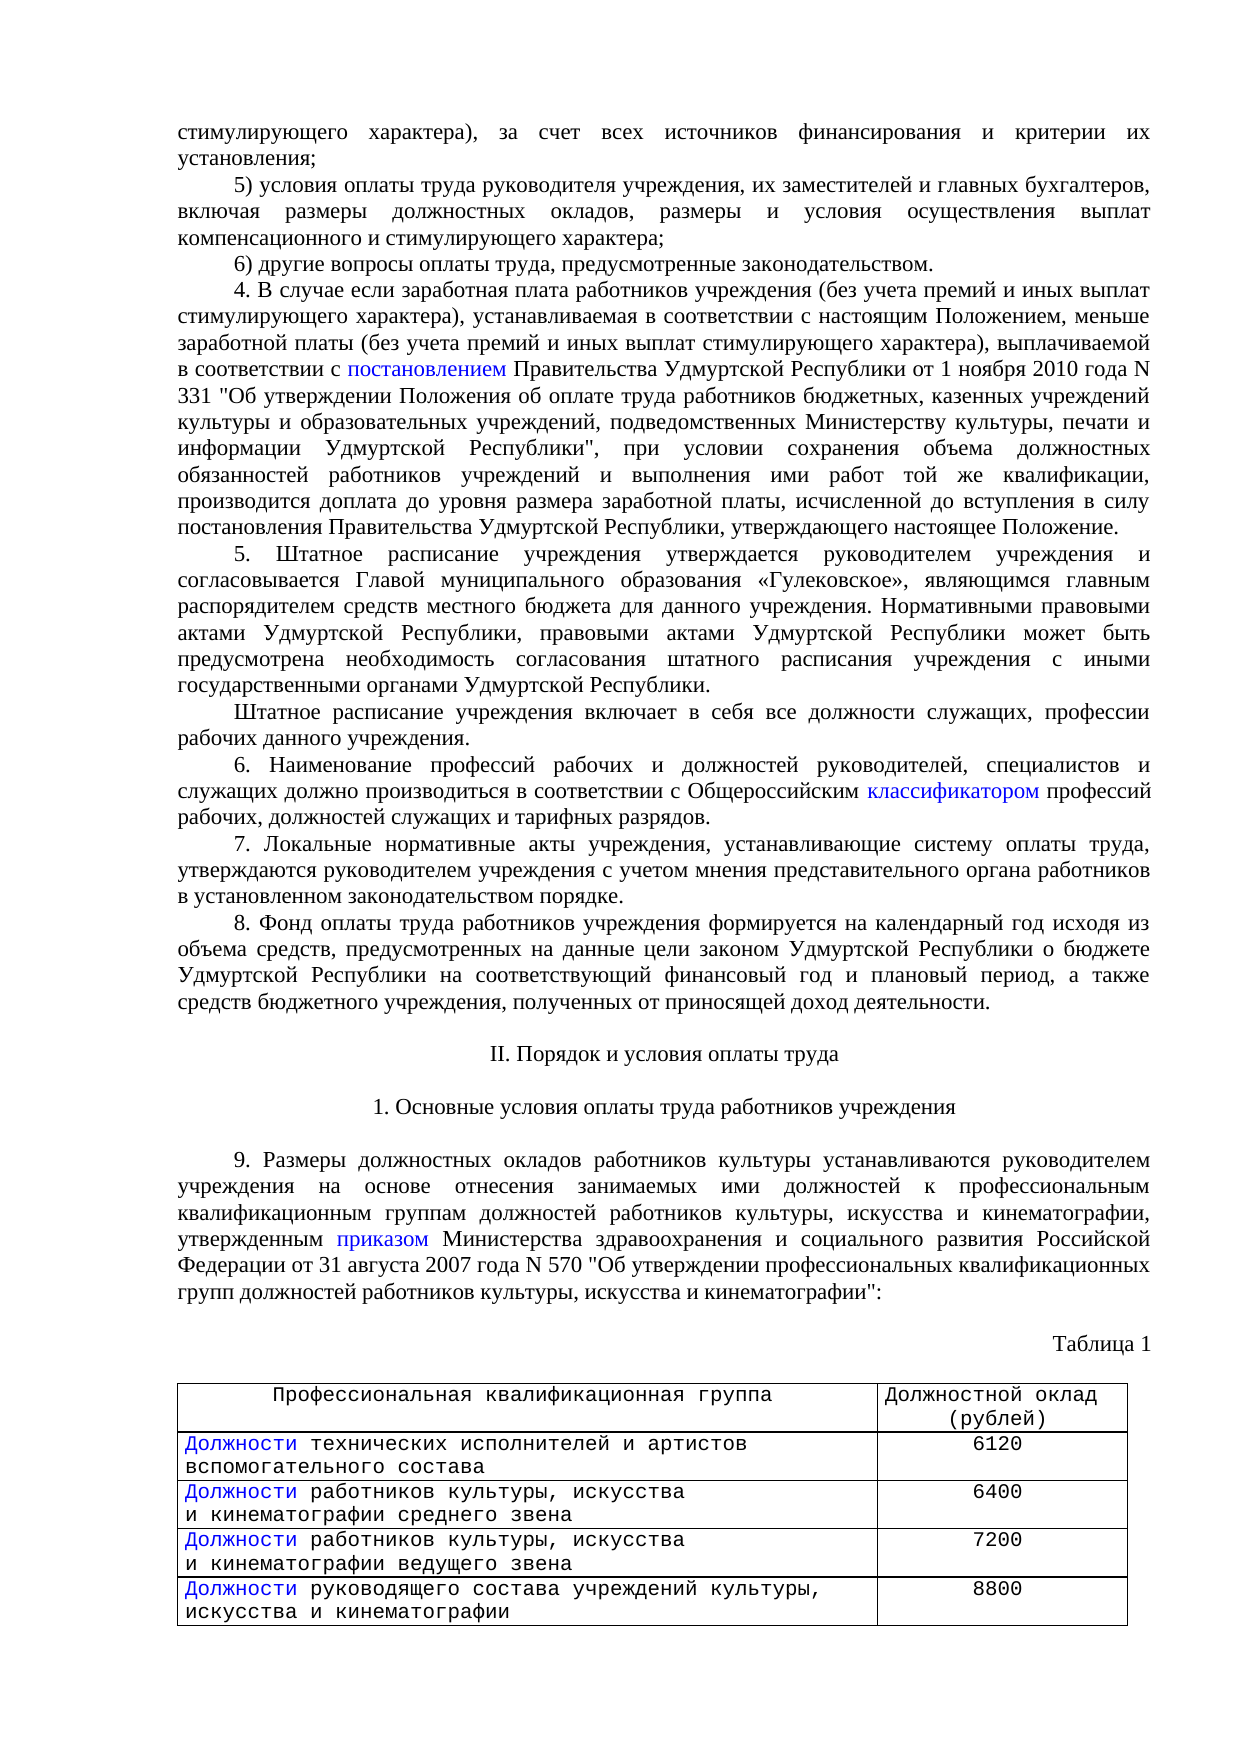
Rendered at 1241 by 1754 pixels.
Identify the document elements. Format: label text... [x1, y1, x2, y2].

text 9. Размеры должностных окладов работников культуры устанавливаются руководителем учреждения на основе отнесения занимаемых ими должностей к профессиональным квалификационным группам должностей работников культуры, искусства и кинематографии, утвержденным приказом Министерства здравоохранения и социального развития Российской Федерации от 31 августа 2007 года N 570 "Об утверждении профессиональных квалификационных групп должностей работников культуры, искусства и кинематографии": [177, 1146, 1152, 1304]
text II. Порядок и условия оплаты труда [177, 1041, 1152, 1067]
table_cell Должности работников культуры, искусства и кинематографии ведущего звена [178, 1529, 877, 1576]
text 5. Штатное расписание учреждения утверждается руководителем учреждения и согласовывается Главой муниципального образования «Гулековское», являющимся главным распорядителем средств местного бюджета для данного учреждения. Нормативными правовыми актами Удмуртской Республики, правовыми актами Удмуртской Республики может быть предусмотрена необходимость согласования штатного расписания учреждения с иными государственными органами Удмуртской Республики. [177, 540, 1152, 698]
table_cell 7200 [878, 1529, 1127, 1576]
text Таблица 1 [177, 1330, 1152, 1357]
table_cell Должности технических исполнителей и артистов вспомогательного состава [178, 1433, 877, 1480]
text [177, 118, 1152, 171]
table_cell Должности работников культуры, искусства и кинематографии среднего звена [178, 1481, 877, 1528]
text 1. Основные условия оплаты труда работников учреждения [177, 1093, 1152, 1119]
table_cell 8800 [878, 1578, 1127, 1625]
text 6) другие вопросы оплаты труда, предусмотренные законодательством. [177, 250, 1152, 276]
table_cell 6400 [878, 1481, 1127, 1528]
table_header Профессиональная квалификационная группа [178, 1384, 877, 1431]
text 4. В случае если заработная плата работников учреждения (без учета премий и иных выплат стимулирующего характера), устанавливаемая в соответствии с настоящим Положением, меньше заработной платы (без учета премий и иных выплат стимулирующего характера), выплачиваемой в соответствии с постановлением Правительства Удмуртской Республики от 1 ноября 2010 года N 331 "Об утверждении Положения об оплате труда работников бюджетных, казенных учреждений культуры и образовательных учреждений, подведомственных Министерству культуры, печати и информации Удмуртской Республики", при условии сохранения объема должностных обязанностей работников учреждений и выполнения ими работ той же квалификации, производится доплата до уровня размера заработной платы, исчисленной до вступления в силу постановления Правительства Удмуртской Республики, утверждающего настоящее Положение. [177, 276, 1152, 540]
text Штатное расписание учреждения включает в себя все должности служащих, профессии рабочих данного учреждения. [177, 698, 1152, 751]
text 6. Наименование профессий рабочих и должностей руководителей, специалистов и служащих должно производиться в соответствии с Общероссийским классификатором профессий рабочих, должностей служащих и тарифных разрядов. [177, 751, 1152, 830]
table_cell Должности руководящего состава учреждений культуры, искусства и кинематографии [178, 1578, 877, 1625]
text 5) условия оплаты труда руководителя учреждения, их заместителей и главных бухгалтеров, включая размеры должностных окладов, размеры и условия осуществления выплат компенсационного и стимулирующего характера; [177, 171, 1152, 250]
table_header Должностной оклад (рублей) [878, 1384, 1127, 1431]
text 8. Фонд оплаты труда работников учреждения формируется на календарный год исходя из объема средств, предусмотренных на данные цели законом Удмуртской Республики о бюджете Удмуртской Республики на соответствующий финансовый год и плановый период, а также средств бюджетного учреждения, полученных от приносящей доход деятельности. [177, 909, 1152, 1014]
text 7. Локальные нормативные акты учреждения, устанавливающие систему оплаты труда, утверждаются руководителем учреждения с учетом мнения представительного органа работников в установленном законодательством порядке. [177, 830, 1152, 909]
table_cell 6120 [878, 1433, 1127, 1480]
